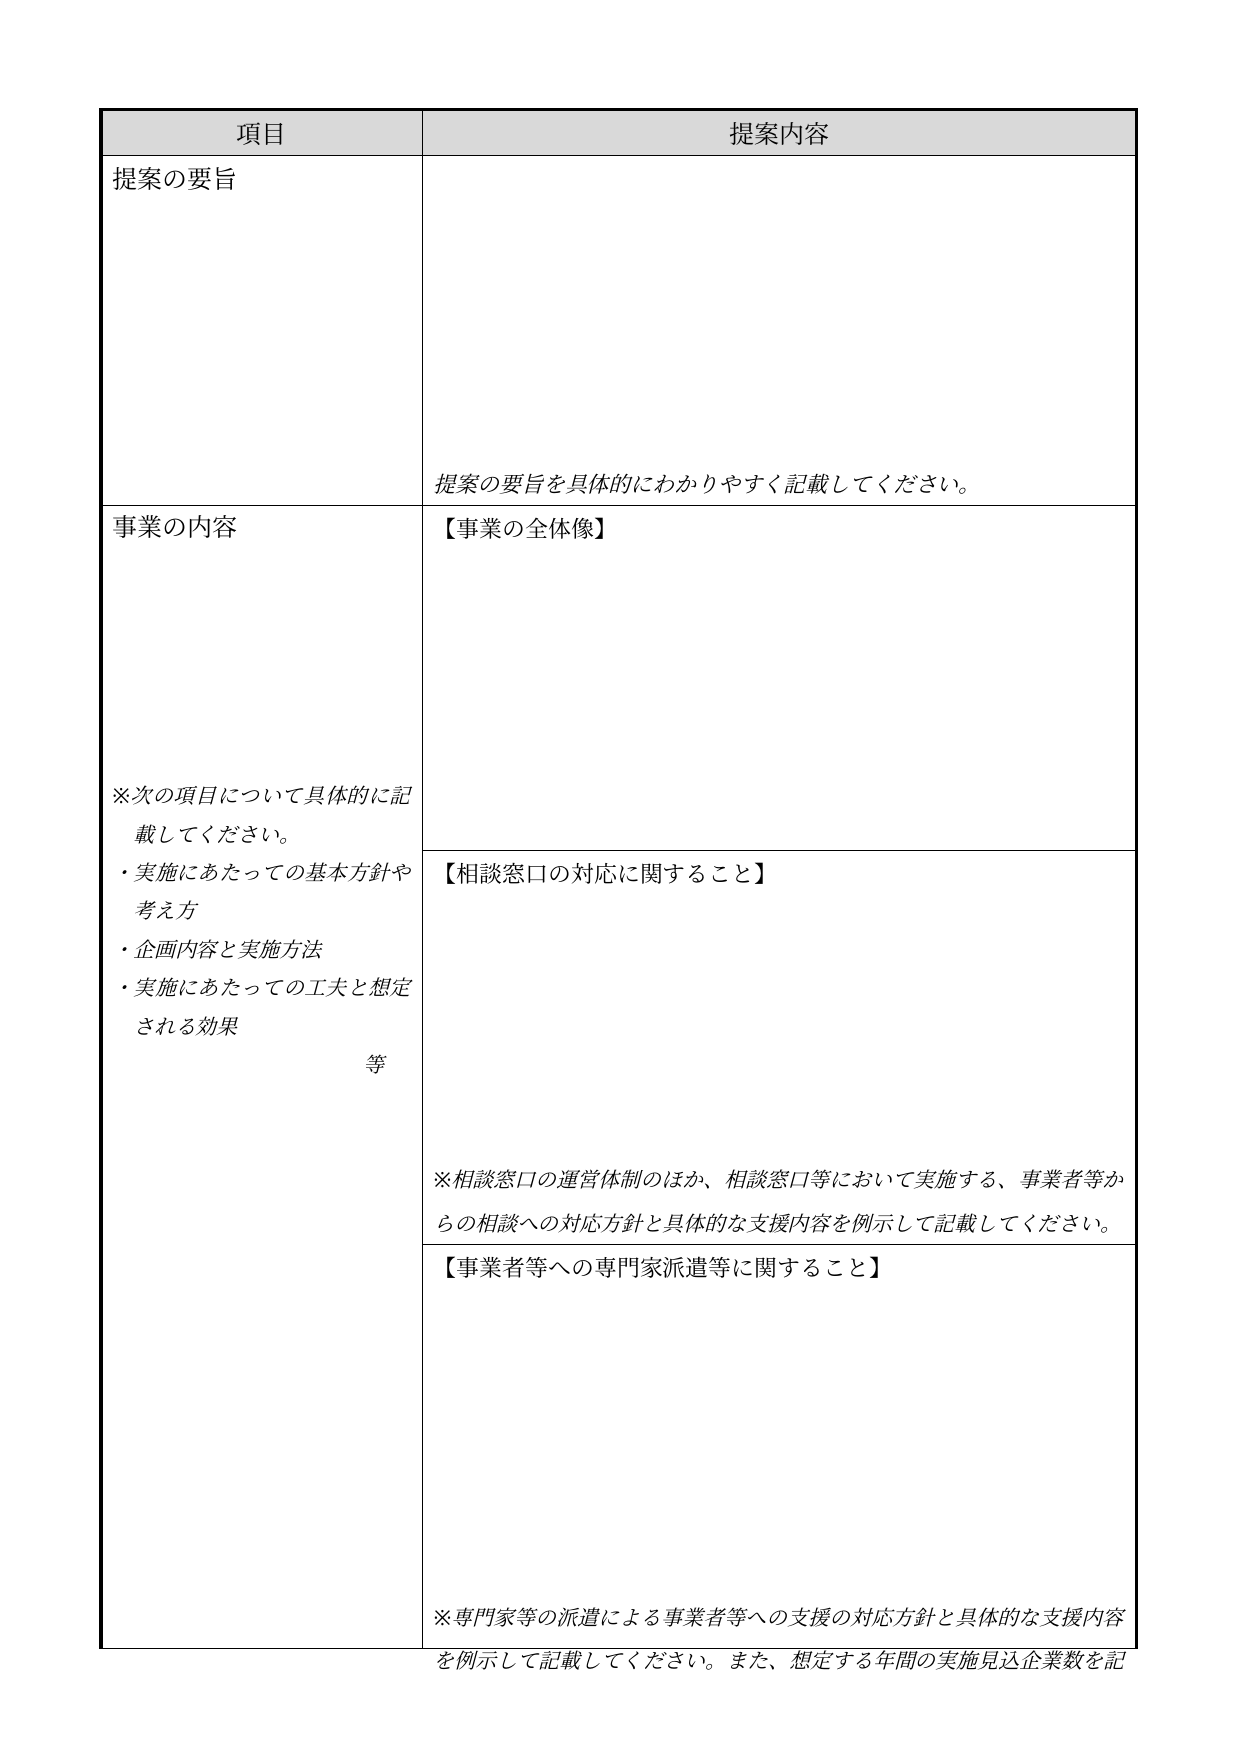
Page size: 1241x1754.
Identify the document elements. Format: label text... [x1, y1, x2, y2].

table_cell 【相談窓口の対応に関すること】 ※相談窓口の運営体制のほか、相談窓口等において実施する、事業者等からの相談への対応方針と具体的な支援内容を例示して記載してください。 [423, 851, 1135, 1244]
table_cell 【事業者等への専門家派遣等に関すること】 ※専門家等の派遣による事業者等への支援の対応方針と具体的な支援内容を例示して記載してください。また、想定する年間の実施見込企業数を記載してください。なお、支援回数は１事業者当たり３回を想定しています。 [423, 1245, 1135, 1648]
table_header 提案内容 [423, 111, 1135, 155]
table_cell 事業の内容 ※次の項目について具体的に記載してください。 ・実施にあたっての基本方針や考え方 ・企画内容と実施方法 ・実施にあたっての工夫と想定される効果 等 [103, 506, 422, 1648]
table_header 項目 [103, 111, 422, 155]
table_cell 提案の要旨 [103, 156, 422, 505]
table_cell 【事業の全体像】 [423, 506, 1135, 850]
table_cell 提案の要旨を具体的にわかりやすく記載してください。 [423, 156, 1135, 505]
